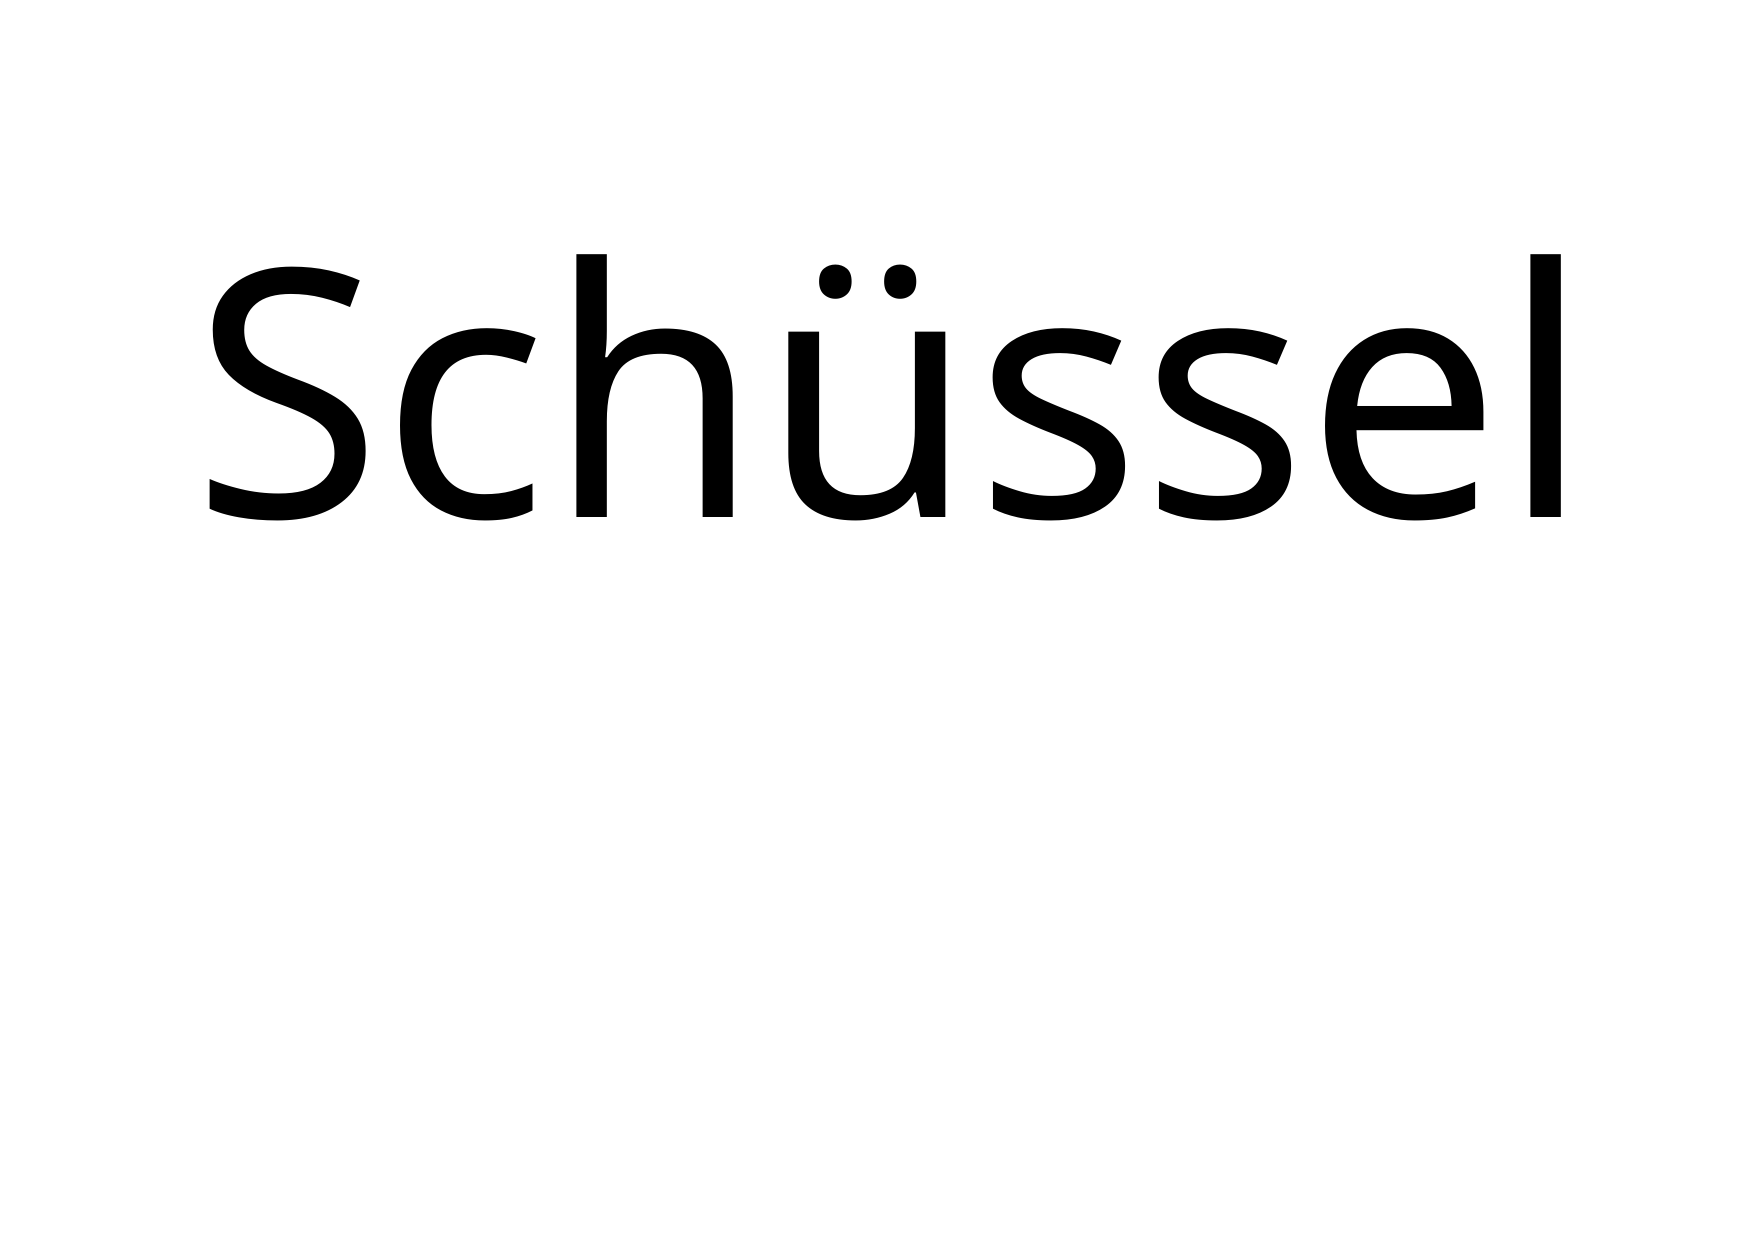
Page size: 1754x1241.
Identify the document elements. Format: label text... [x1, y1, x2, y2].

text die Schüssel [192, 148, 1606, 619]
